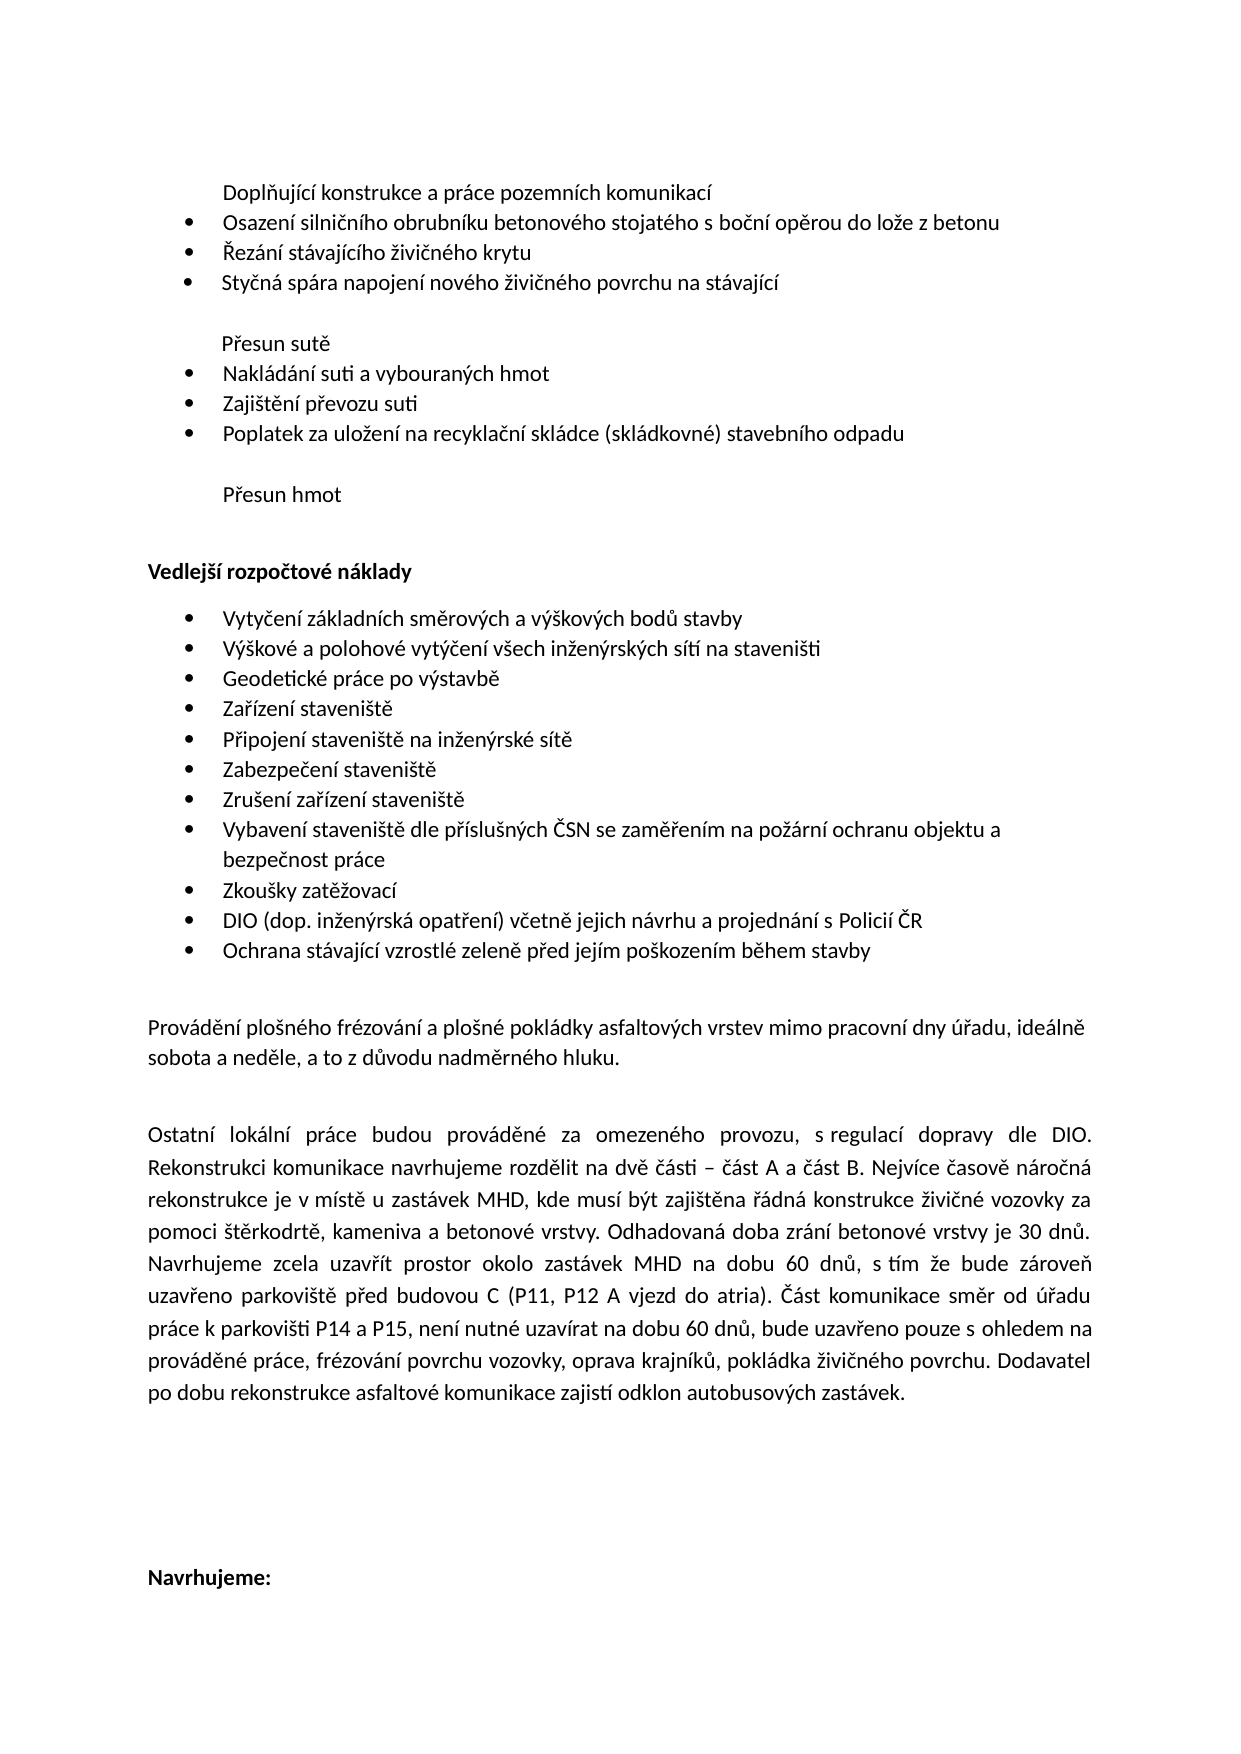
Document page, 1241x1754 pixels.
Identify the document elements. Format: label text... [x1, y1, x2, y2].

list Styčná spára napojení nového živičného povrchu na stávající Přesun sutě [184, 268, 1093, 357]
list Připojení staveniště na inženýrské sítě [185, 725, 1093, 753]
list Poplatek za uložení na recyklační skládce (skládkovné) stavebního odpadu [185, 419, 1093, 447]
list Výškové a polohové vytýčení všech inženýrských sítí na staveništi [185, 634, 1093, 662]
list Zajištění převozu suti [185, 389, 1093, 417]
list Zrušení zařízení staveniště [185, 785, 1093, 813]
text Navrhujeme: [148, 1563, 1093, 1591]
list Vybavení staveniště dle příslušných ČSN se zaměřením na požární ochranu objektu a bezpečnost práce [185, 815, 1093, 873]
text Ostatní lokální práce budou prováděné za omezeného provozu, s regulací dopravy dle DIO. Rekonstrukci komunikace navrhujeme rozdělit na dvě části – část A a část B. Nejvíce časově náročná rekonstrukce je v místě u zastávek MHD, kde musí být zajištěna řádná konstrukce živičné vozovky za pomoci štěrkodrtě, kameniva a betonové vrstvy. Odhadovaná doba zrání betonové vrstvy je 30 dnů. Navrhujeme zcela uzavřít prostor okolo zastávek MHD na dobu 60 dnů, s tím že bude zároveň uzavřeno parkoviště před budovou C (P11, P12 A vjezd do atria). Část komunikace směr od úřadu práce k parkovišti P14 a P15, není nutné uzavírat na dobu 60 dnů, bude uzavřeno pouze s ohledem na prováděné práce, frézování povrchu vozovky, oprava krajníků, pokládka živičného povrchu. Dodavatel po dobu rekonstrukce asfaltové komunikace zajistí odklon autobusových zastávek. [148, 1121, 1093, 1406]
list Vytyčení základních směrových a výškových bodů stavby [185, 604, 1093, 632]
list Zabezpečení staveniště [185, 755, 1093, 783]
list Zařízení staveniště [185, 694, 1093, 722]
list Zkoušky zatěžovací [185, 876, 1093, 904]
list Geodetické práce po výstavbě [185, 664, 1093, 692]
list DIO (dop. inženýrská opatření) včetně jejich návrhu a projednání s Policií ČR [185, 906, 1093, 934]
text Vedlejší rozpočtové náklady [148, 557, 1093, 585]
list Ochrana stávající vzrostlé zeleně před jejím poškozením během stavby [185, 936, 1093, 994]
list Nakládání suti a vybouraných hmot [185, 359, 1093, 387]
list Doplňující konstrukce a práce pozemních komunikací [223, 178, 1093, 206]
list Osazení silničního obrubníku betonového stojatého s boční opěrou do lože z betonu [185, 208, 1093, 236]
list Řezání stávajícího živičného krytu [185, 238, 1093, 266]
text Provádění plošného frézování a plošné pokládky asfaltových vrstev mimo pracovní dny úřadu, ideálně sobota a neděle, a to z důvodu nadměrného hluku. [148, 1013, 1093, 1102]
list Přesun hmot [223, 480, 1093, 508]
